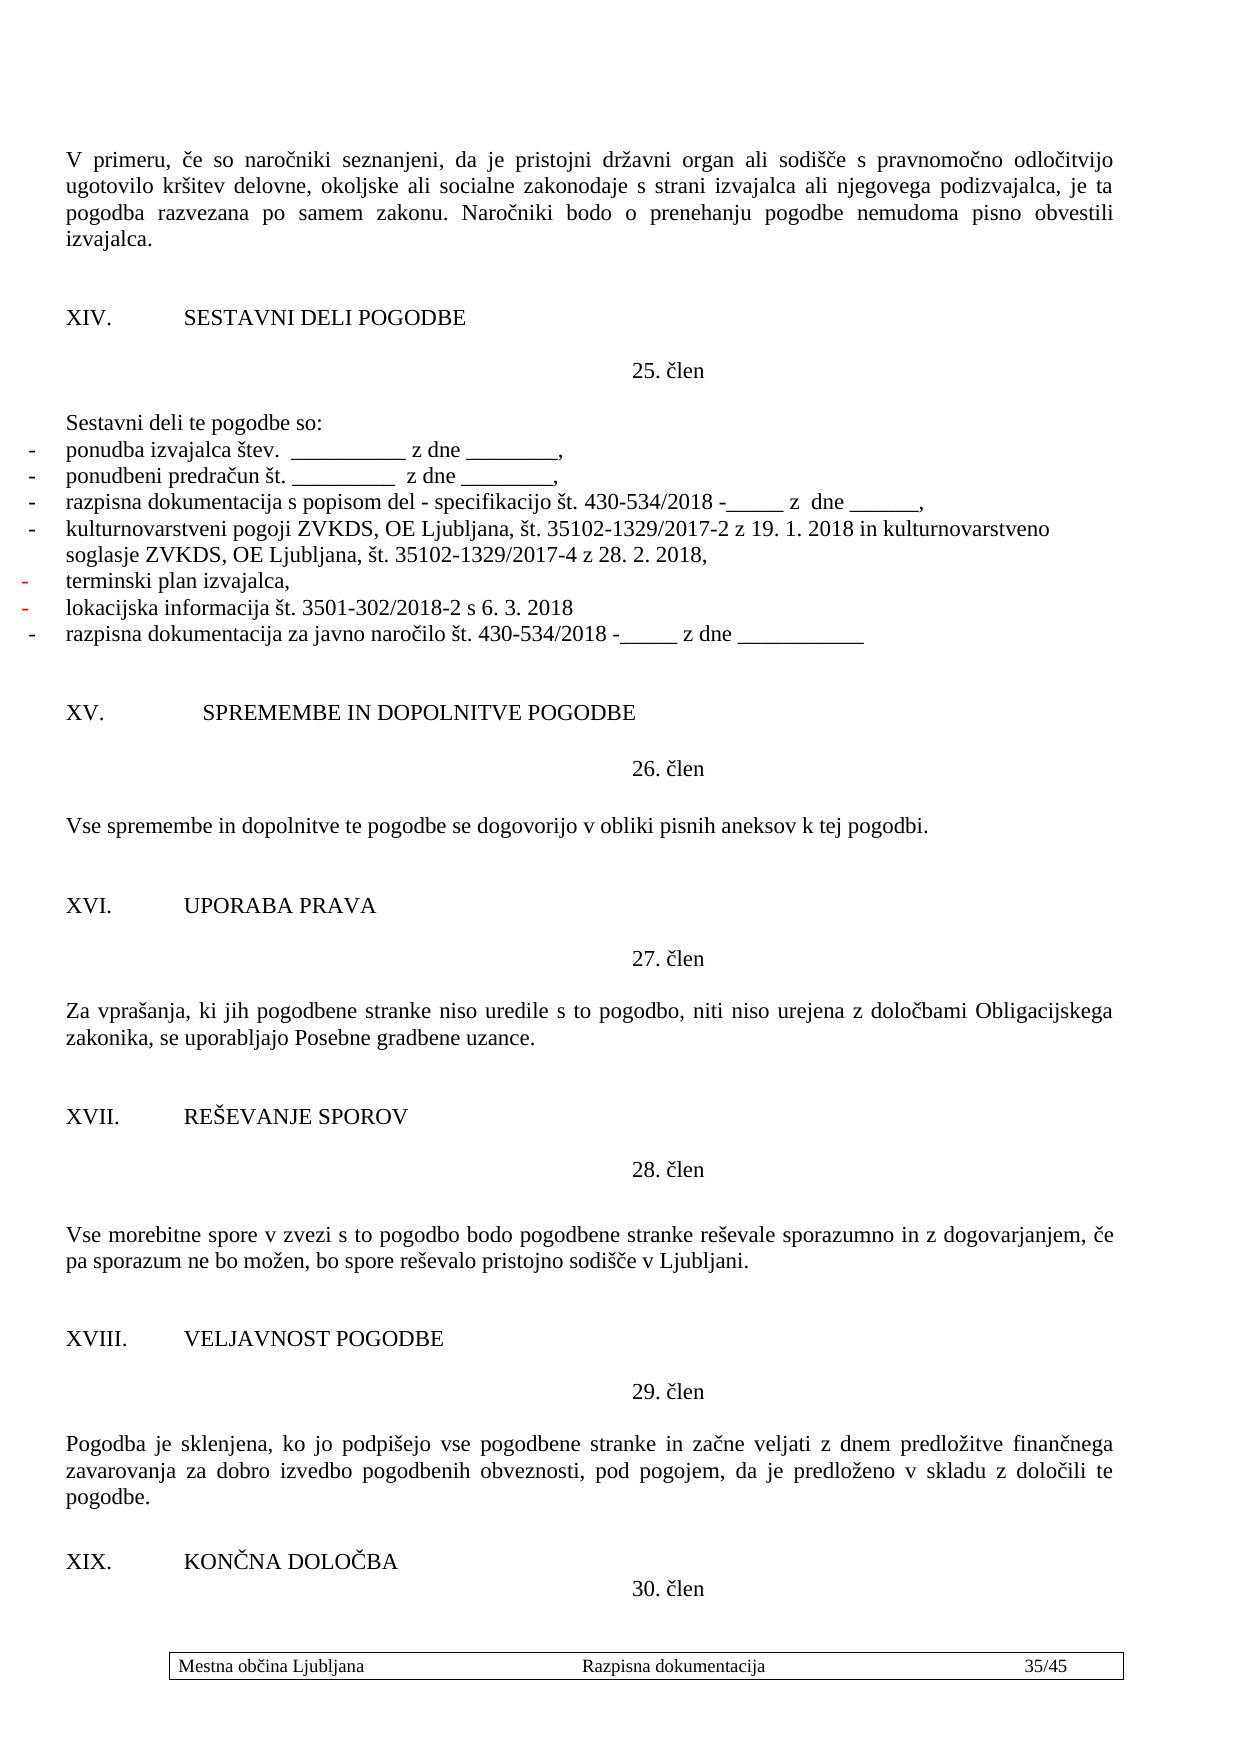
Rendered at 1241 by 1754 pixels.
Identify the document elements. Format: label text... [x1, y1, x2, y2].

subtitle SESTAVNI DELI POGODBE [66, 304, 1115, 330]
list terminski plan izvajalca, [21, 567, 1115, 594]
text V primeru, če so naročniki seznanjeni, da je pristojni državni organ ali sodišče s pravnomočno odločitvijo ugotovilo kršitev delovne, okoljske ali socialne zakonodaje s strani izvajalca ali njegovega podizvajalca, je ta pogodba razvezana po samem zakonu. Naročniki bodo o prenehanju pogodbe nemudoma pisno obvestili izvajalca. [66, 146, 1115, 251]
text Vse morebitne spore v zvezi s to pogodbo bodo pogodbene stranke reševale sporazumno in z dogovarjanjem, če pa sporazum ne bo možen, bo spore reševalo pristojno sodišče v Ljubljani. [66, 1221, 1115, 1274]
text 30. člen [221, 1575, 1115, 1601]
text 28. člen [221, 1156, 1115, 1182]
list lokacijska informacija št. 3501-302/2018-2 s 6. 3. 2018 [21, 594, 1115, 620]
text Sestavni deli te pogodbe so:ponudba izvajalca štev. ……z dne ………. in [66, 409, 1115, 436]
subtitle KONČNA DOLOČBA [66, 1548, 1115, 1575]
list razpisna dokumentacija za javno naročilo št. 430-534/2018 -_____ z dne ___________ [28, 620, 1115, 647]
subtitle SPREMEMBE IN DOPOLNITVE POGODBE [66, 699, 1115, 726]
text Pogodba je sklenjena, ko jo podpišejo vse pogodbene stranke in začne veljati z dnem predložitve finančnega zavarovanja za dobro izvedbo pogodbenih obveznosti, pod pogojem, da je predloženo v skladu z določili te pogodbe. [66, 1430, 1115, 1509]
subtitle VELJAVNOST POGODBE [66, 1325, 1115, 1351]
list razpisna dokumentacija s popisom del - specifikacijo št. 430-534/2018 -_____ z dne ______, [28, 488, 1115, 515]
list kulturnovarstveni pogoji ZVKDS, OE Ljubljana, št. 35102-1329/2017-2 z 19. 1. 2018 in kulturnovarstveno soglasje ZVKDS, OE Ljubljana, št. 35102-1329/2017-4 z 28. 2. 2018, [28, 515, 1115, 567]
subtitle REŠEVANJE SPOROV [66, 1103, 1115, 1129]
list ponudba izvajalca štev. __________ z dne ________, [28, 436, 1115, 462]
text 27. člen [221, 945, 1115, 971]
list ponudbeni predračun št. _________ z dne ________, [28, 462, 1115, 488]
text Vse spremembe in dopolnitve te pogodbe se dogovorijo v obliki pisnih aneksov k tej pogodbi. [66, 810, 1115, 839]
text Za vprašanja, ki jih pogodbene stranke niso uredile s to pogodbo, niti niso urejena z določbami Obligacijskega zakonika, se uporabljajo Posebne gradbene uzance. [66, 998, 1115, 1050]
text 29. člen [221, 1378, 1115, 1404]
subtitle UPORABA PRAVA [66, 892, 1115, 918]
text 25. člen [221, 357, 1115, 383]
text 26. člen [221, 755, 1115, 781]
